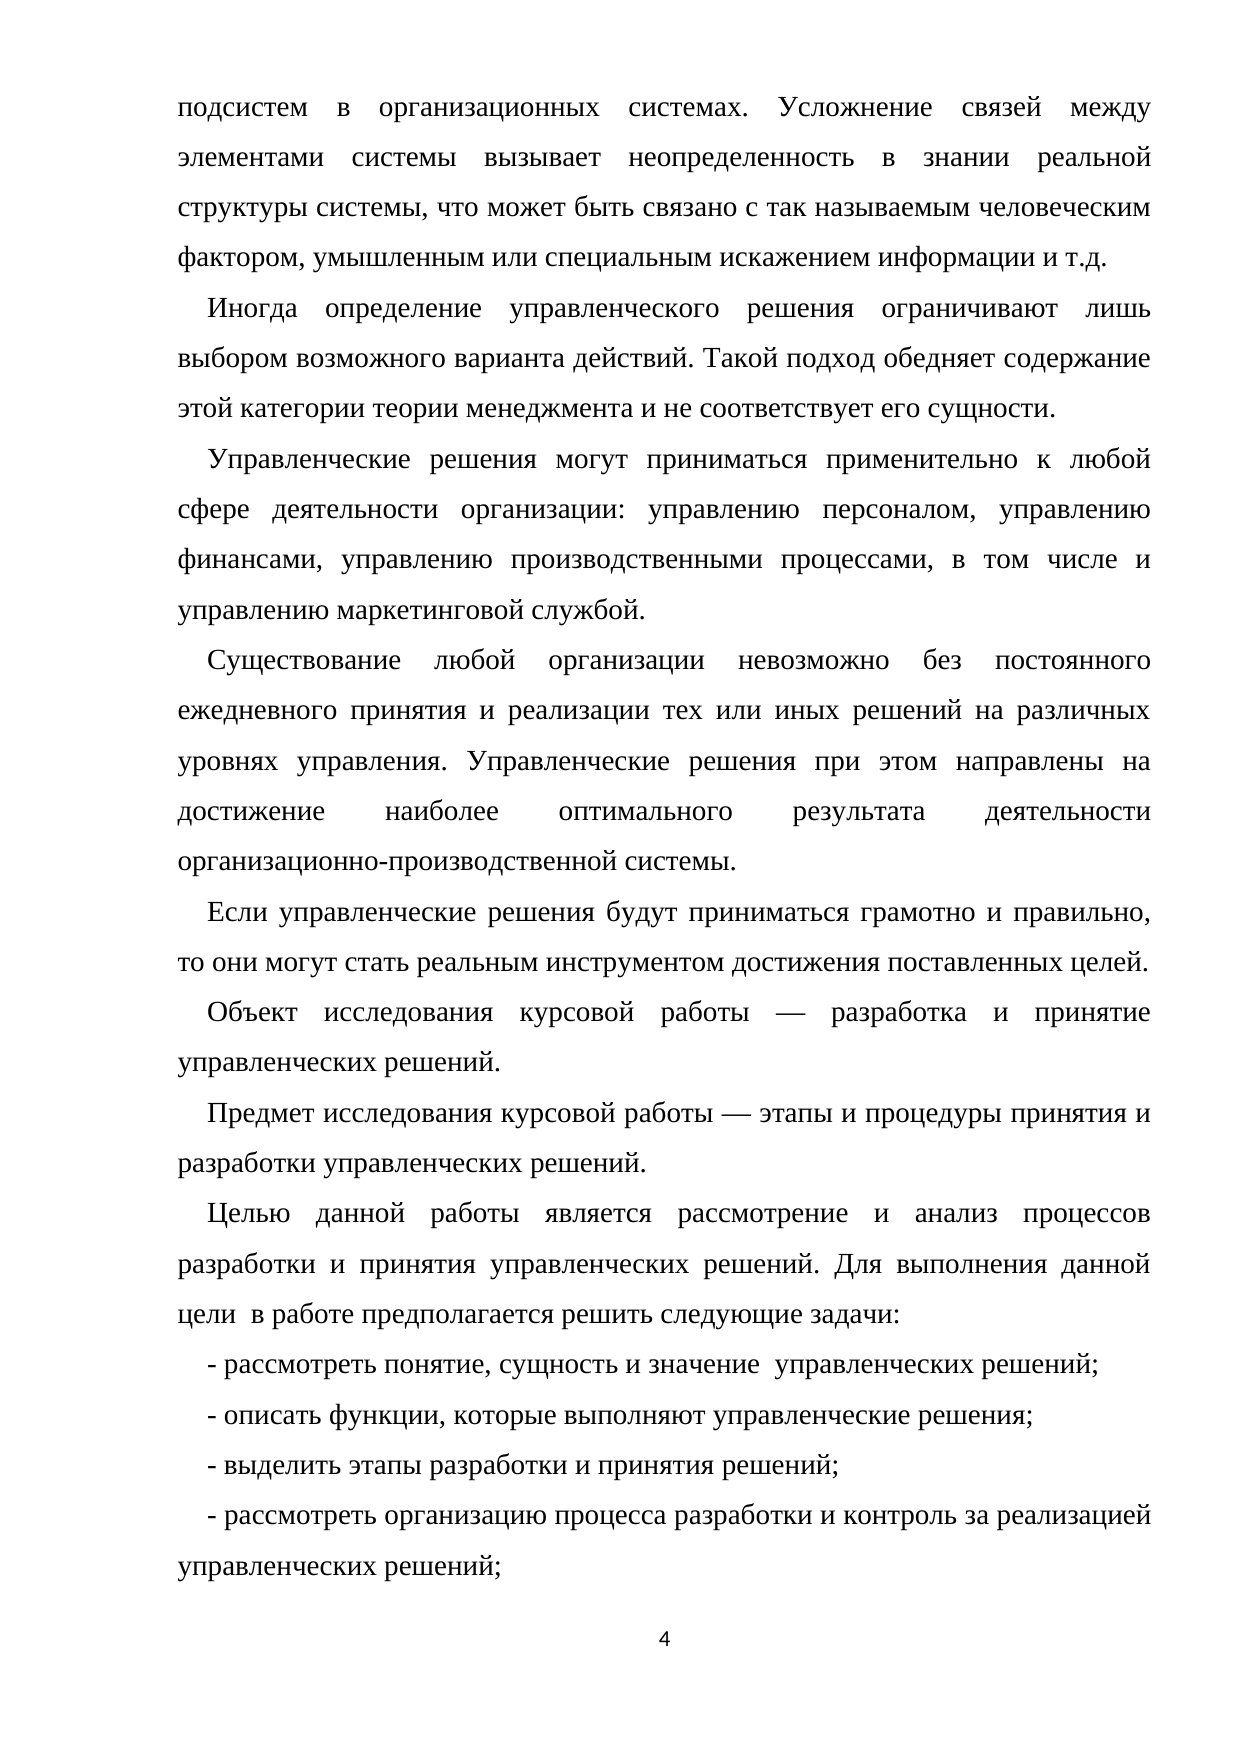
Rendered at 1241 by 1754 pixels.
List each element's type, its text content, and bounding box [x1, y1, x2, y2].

text - рассмотреть организацию процесса разработки и контроль за реализацией управленческих решений; [177, 1497, 1152, 1581]
text Целью данной работы является рассмотрение и анализ процессов разработки и принятия управленческих решений. Для выполнения данной цели в работе предполагается решить следующие задачи: [177, 1196, 1152, 1330]
text - выделить этапы разработки и принятия решений; [177, 1447, 1152, 1481]
text - рассмотреть понятие, сущность и значение управленческих решений; [177, 1346, 1152, 1380]
text Существование любой организации невозможно без постоянного ежедневного принятия и реализации тех или иных решений на различных уровнях управления. Управленческие решения при этом направлены на достижение наиболее оптимального результата деятельности организационно-производственной системы. [177, 642, 1152, 877]
text Если управленческие решения будут приниматься грамотно и правильно, то они могут стать реальным инструментом достижения поставленных целей. [177, 894, 1152, 977]
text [177, 89, 1152, 273]
text Управленческие решения могут приниматься применительно к любой сфере деятельности организации: управлению персоналом, управлению финансами, управлению производственными процессами, в том числе и управлению маркетинговой службой. [177, 441, 1152, 625]
text - описать функции, которые выполняют управленческие решения; [177, 1397, 1152, 1430]
text Иногда определение управленческого решения ограничивают лишь выбором возможного варианта действий. Такой подход обедняет содержание этой категории теории менеджмента и не соответствует его сущности. [177, 290, 1152, 424]
text Объект исследования курсовой работы — разработка и принятие управленческих решений. [177, 994, 1152, 1078]
text Предмет исследования курсовой работы — этапы и процедуры принятия и разработки управленческих решений. [177, 1095, 1152, 1179]
